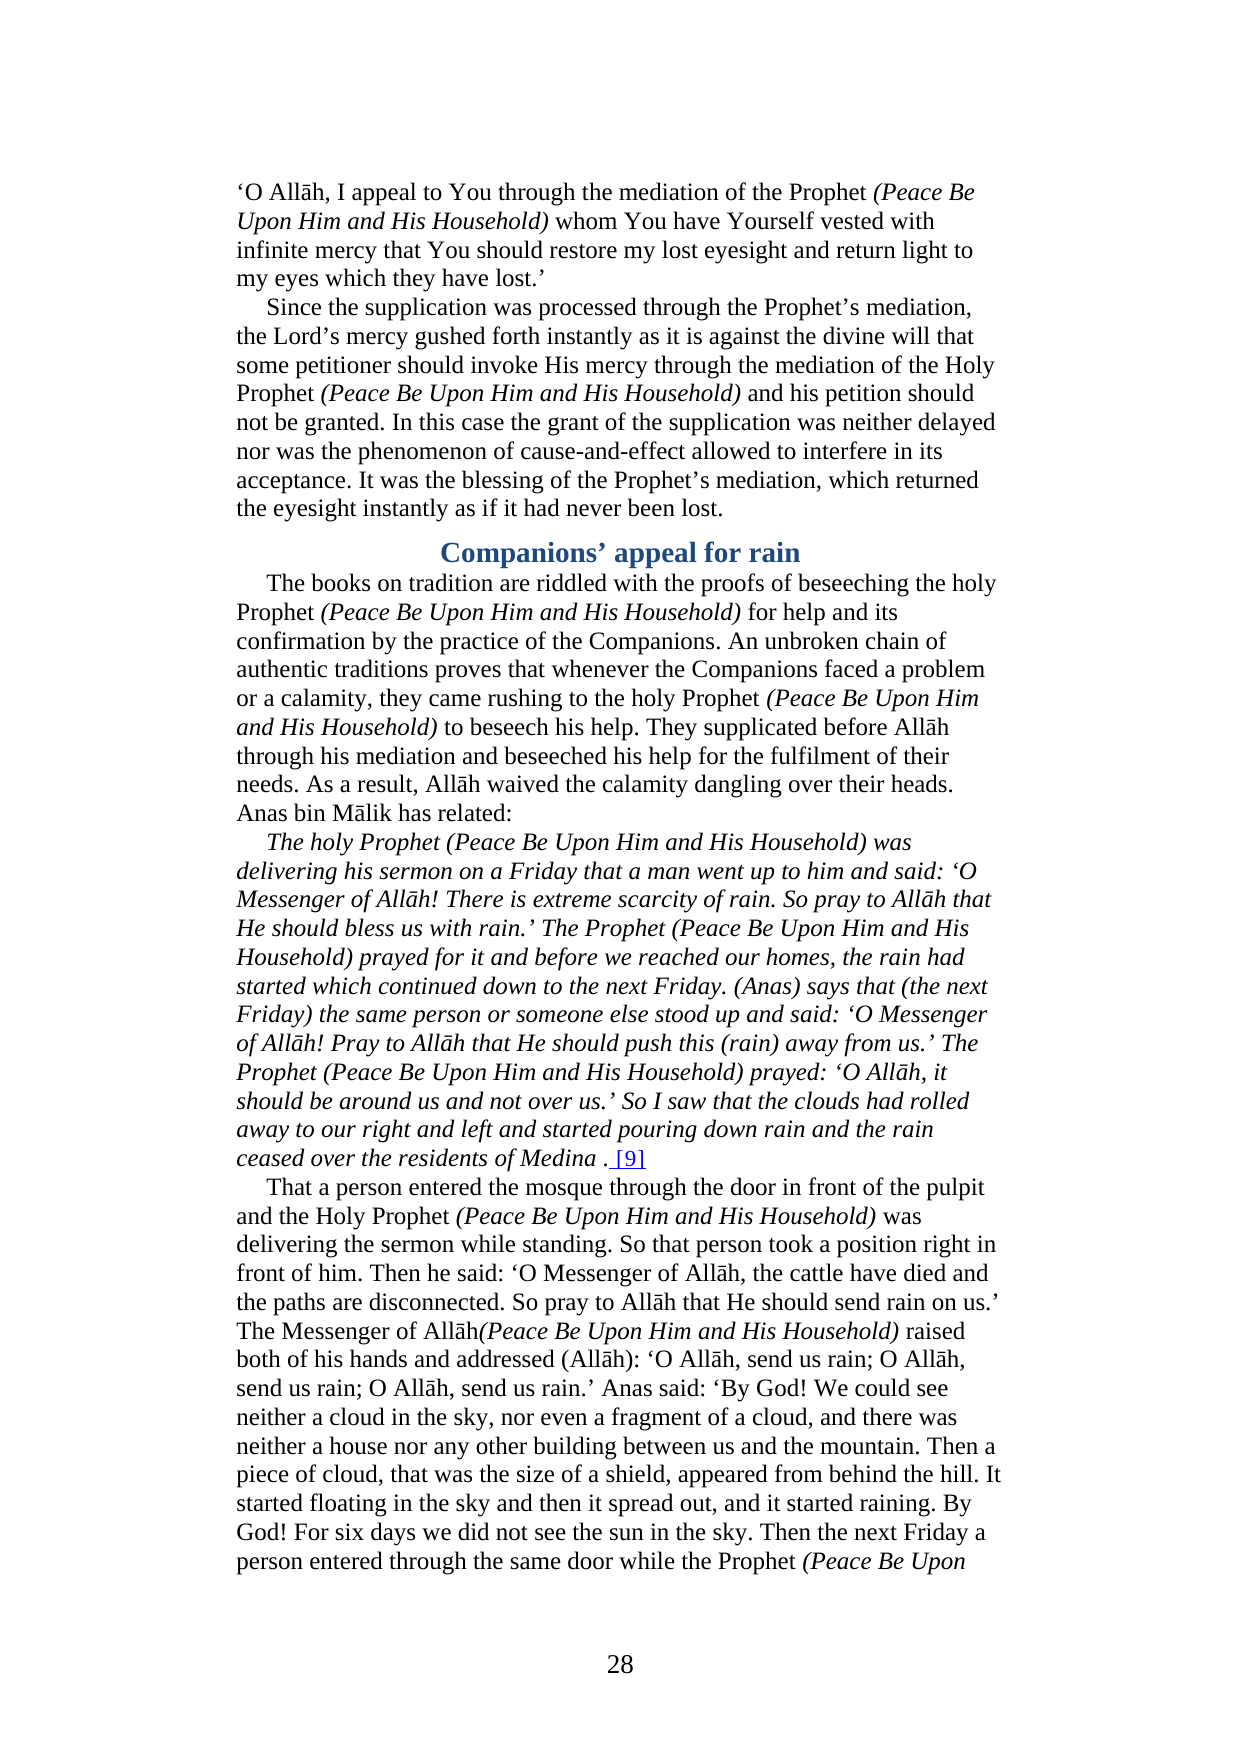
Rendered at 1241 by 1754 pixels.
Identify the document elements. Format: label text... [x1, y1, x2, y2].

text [236, 1172, 1004, 1574]
text Since the supplication was processed through the Prophet’s mediation, the Lord’s mercy gushed forth instantly as it is against the divine will that some petitioner should invoke His mercy through the mediation of the Holy Prophet (Peace Be Upon Him and His Household) and his petition should not be granted. In this case the grant of the supplication was neither delayed nor was the phenomenon of cause-and-effect allowed to interfere in its acceptance. It was the blessing of the Prophet’s mediation, which returned the eyesight instantly as if it had never been lost. [236, 292, 1004, 522]
text The holy Prophet (Peace Be Upon Him and His Household) was delivering his sermon on a Friday that a man went up to him and said: ‘O Messenger of Allāh! There is extreme scarcity of rain. So pray to Allāh that He should bless us with rain.’ The Prophet (Peace Be Upon Him and His Household) prayed for it and before we reached our homes, the rain had started which continued down to the next Friday. (Anas) says that (the next Friday) the same person or someone else stood up and said: ‘O Messenger of Allāh! Pray to Allāh that He should push this (rain) away from us.’ The Prophet (Peace Be Upon Him and His Household) prayed: ‘O Allāh, it should be around us and not over us.’ So I saw that the clouds had rolled away to our right and left and started pouring down rain and the rain ceased over the residents of Medina . [9] [236, 827, 1004, 1172]
text The books on tradition are riddled with the proofs of beseeching the holy Prophet (Peace Be Upon Him and His Household) for help and its confirmation by the practice of the Companions. An unbroken chain of authentic traditions proves that whenever the Companions faced a problem or a calamity, they came rushing to the holy Prophet (Peace Be Upon Him and His Household) to beseech his help. They supplicated before Allāh through his mediation and beseeched his help for the fulfilment of their needs. As a result, Allāh waived the calamity dangling over their heads. Anas bin Mālik has related: [236, 568, 1004, 827]
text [236, 177, 1004, 292]
subtitle Companions’ appeal for rain [236, 535, 1004, 568]
